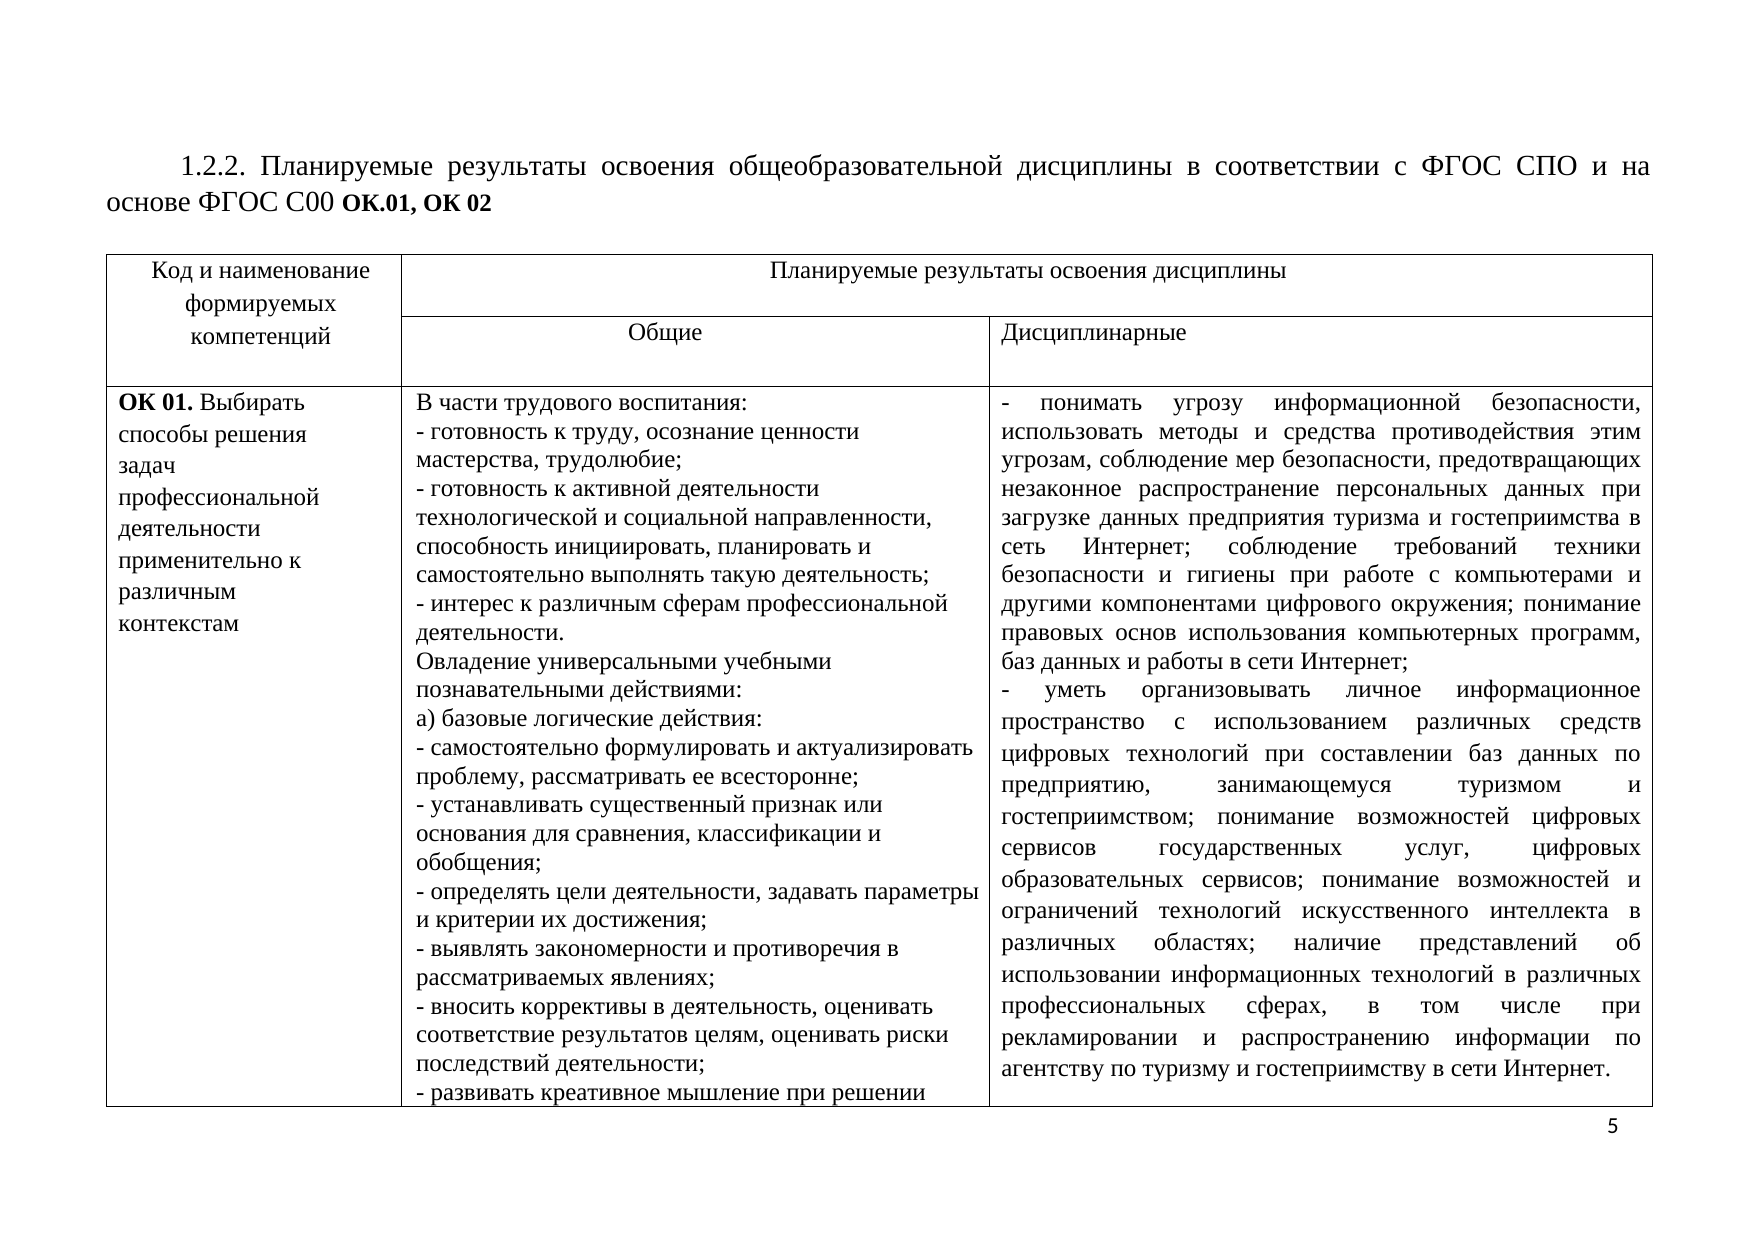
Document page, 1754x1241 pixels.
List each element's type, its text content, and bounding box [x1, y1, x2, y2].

table_header Код и наименование формируемых компетенций [107, 255, 401, 386]
table_header Планируемые результаты освоения дисциплины [402, 255, 1652, 316]
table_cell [990, 387, 1652, 1106]
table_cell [107, 387, 401, 1106]
table_cell Дисциплинарные [990, 317, 1652, 386]
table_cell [402, 387, 989, 1106]
table_cell Общие [402, 317, 989, 386]
text 1.2.2. Планируемые результаты освоения общеобразовательной дисциплины в соответствии с ФГОС СПО и на основе ФГОС С00 ОК.01, ОК 02 [106, 148, 1652, 218]
